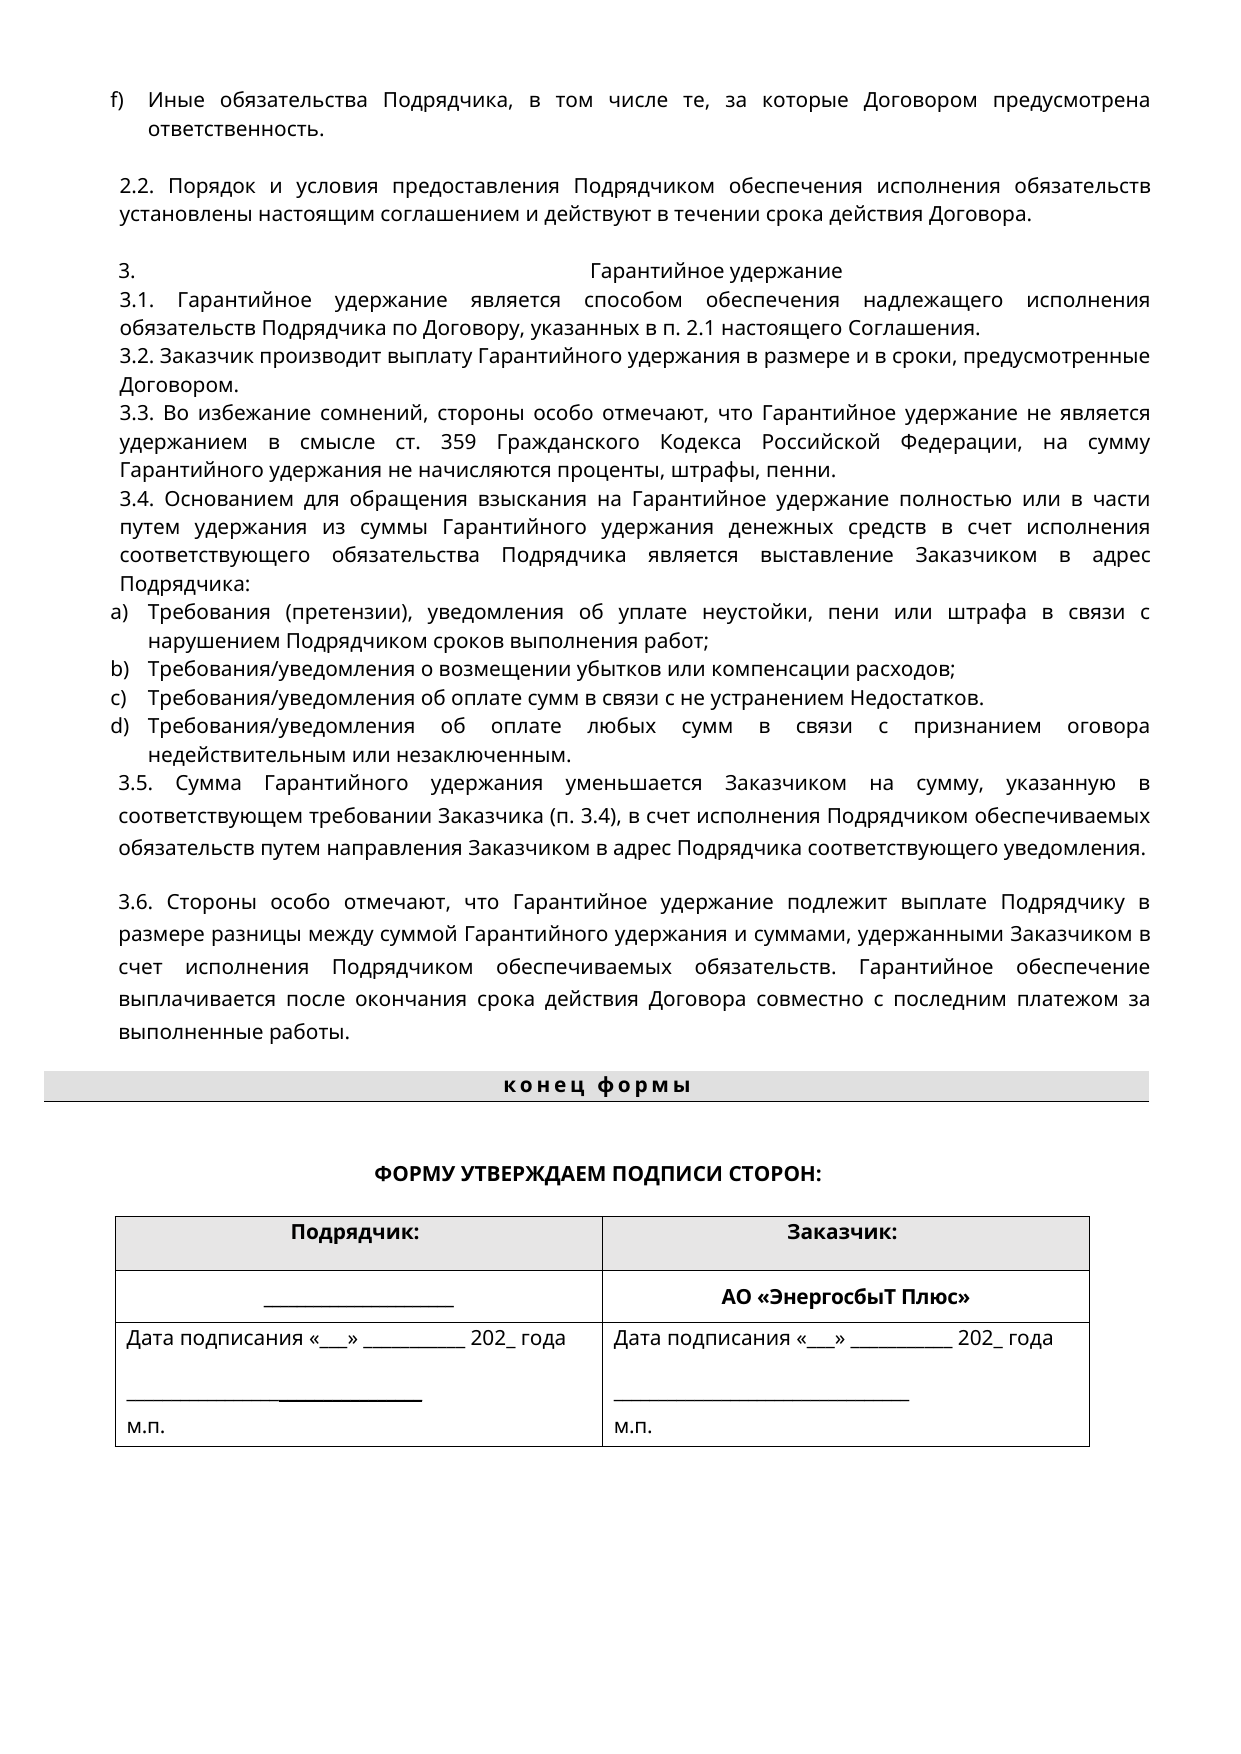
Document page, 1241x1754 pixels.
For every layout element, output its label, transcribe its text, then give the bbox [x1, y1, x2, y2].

list Требования/уведомления о возмещении убытков или компенсации расходов; [110, 654, 1152, 683]
text 3.4. Основанием для обращения взыскания на Гарантийное удержание полностью или в части путем удержания из суммы Гарантийного удержания денежных средств в счет исполнения соответствующего обязательства Подрядчика является выставление Заказчиком в адрес Подрядчика: [119, 484, 1152, 597]
list Требования/уведомления об оплате сумм в связи с не устранением Недостатков. [110, 683, 1152, 711]
text 2.2. Порядок и условия предоставления Подрядчиком обеспечения исполнения обязательств установлены настоящим соглашением и действуют в течении срока действия Договора. [119, 171, 1152, 228]
text 3.6. Стороны особо отмечают, что Гарантийное удержание подлежит выплате Подрядчику в размере разницы между суммой Гарантийного удержания и суммами, удержанными Заказчиком в счет исполнения Подрядчиком обеспечиваемых обязательств. Гарантийное обеспечение выплачивается после окончания срока действия Договора совместно с последним платежом за выполненные работы. [118, 887, 1152, 1046]
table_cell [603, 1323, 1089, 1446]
text конец формы [44, 1071, 1149, 1101]
text 3.1. Гарантийное удержание является способом обеспечения надлежащего исполнения обязательств Подрядчика по Договору, указанных в п. 2.1 настоящего Соглашения. [119, 285, 1152, 342]
list Требования (претензии), уведомления об уплате неустойки, пени или штрафа в связи с нарушением Подрядчиком сроков выполнения работ; [110, 597, 1152, 654]
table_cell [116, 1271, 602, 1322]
list Гарантийное удержание [118, 256, 1152, 285]
text 3.5. Сумма Гарантийного удержания уменьшается Заказчиком на сумму, указанную в соответствующем требовании Заказчика (п. 3.4), в счет исполнения Подрядчиком обеспечиваемых обязательств путем направления Заказчиком в адрес Подрядчика соответствующего уведомления. [118, 768, 1152, 862]
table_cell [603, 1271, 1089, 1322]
list Иные обязательства Подрядчика, в том числе те, за которые Договором предусмотрена ответственность. [110, 86, 1152, 142]
text 3.3. Во избежание сомнений, стороны особо отмечают, что Гарантийное удержание не является удержанием в смысле ст. 359 Гражданского Кодекса Российской Федерации, на сумму Гарантийного удержания не начисляются проценты, штрафы, пенни. [119, 398, 1152, 484]
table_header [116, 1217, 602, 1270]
text 3.2. Заказчик производит выплату Гарантийного удержания в размере и в сроки, предусмотренные Договором. [119, 342, 1152, 398]
text ФОРМУ УТВЕРЖДАЕМ ПОДПИСИ СТОРОН: [44, 1159, 1152, 1187]
list Требования/уведомления об оплате любых сумм в связи с признанием оговора недействительным или незаключенным. [110, 711, 1152, 768]
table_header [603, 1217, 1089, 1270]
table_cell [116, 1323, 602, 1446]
